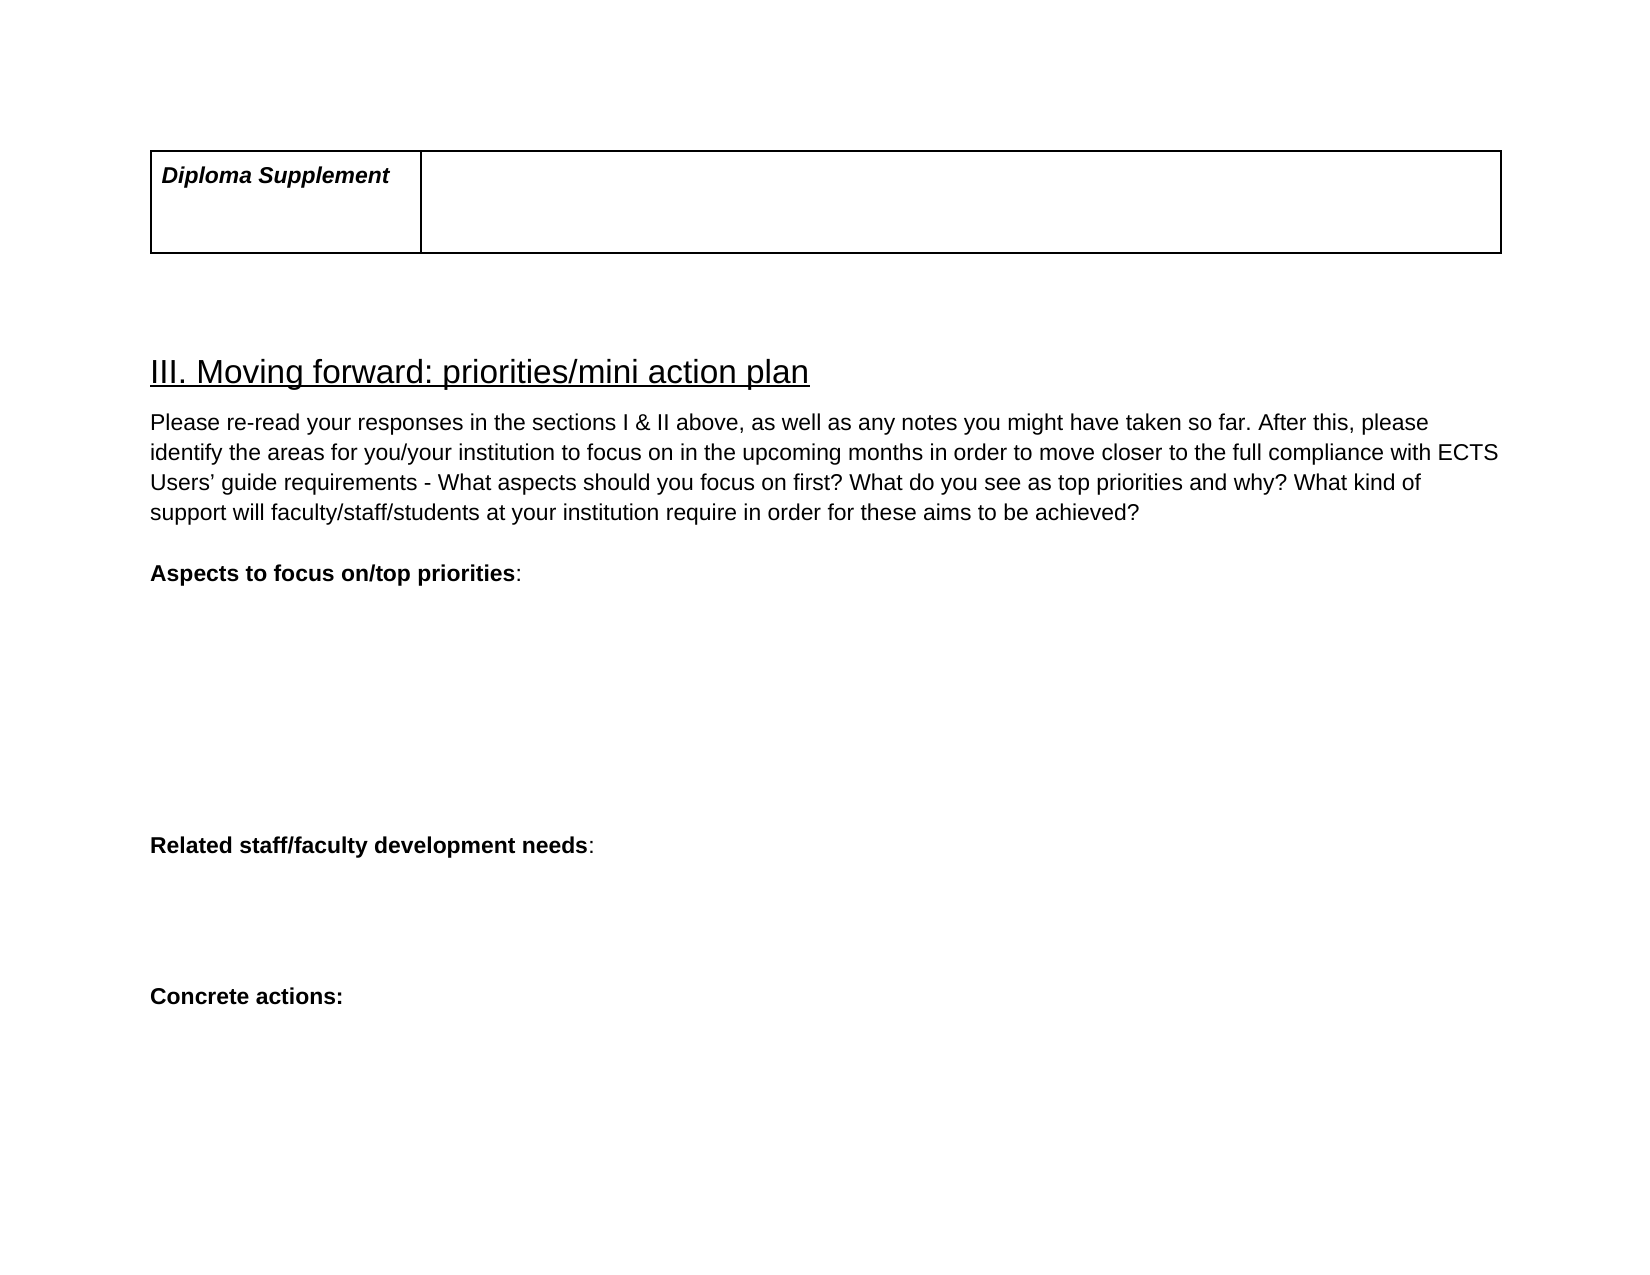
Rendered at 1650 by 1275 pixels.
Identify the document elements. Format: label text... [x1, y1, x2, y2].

text Aspects to focus on/top priorities: [150, 560, 1500, 586]
table_cell [422, 152, 1500, 252]
text Related staff/faculty development needs: [150, 832, 1500, 858]
text Please re-read your responses in the sections I & II above, as well as any notes you might have taken so far. After this, please identify the areas for you/your institution to focus on in the upcoming months in order to move closer to the full compliance with ECTS Users’ guide requirements - What aspects should you focus on first? What do you see as top priorities and why? What kind of support will faculty/staff/students at your institution require in order for these aims to be achieved? [150, 409, 1500, 526]
text Concrete actions: [150, 983, 1500, 1009]
table_cell Diploma Supplement [152, 152, 420, 252]
subtitle III. Moving forward: priorities/mini action plan [150, 352, 1500, 390]
